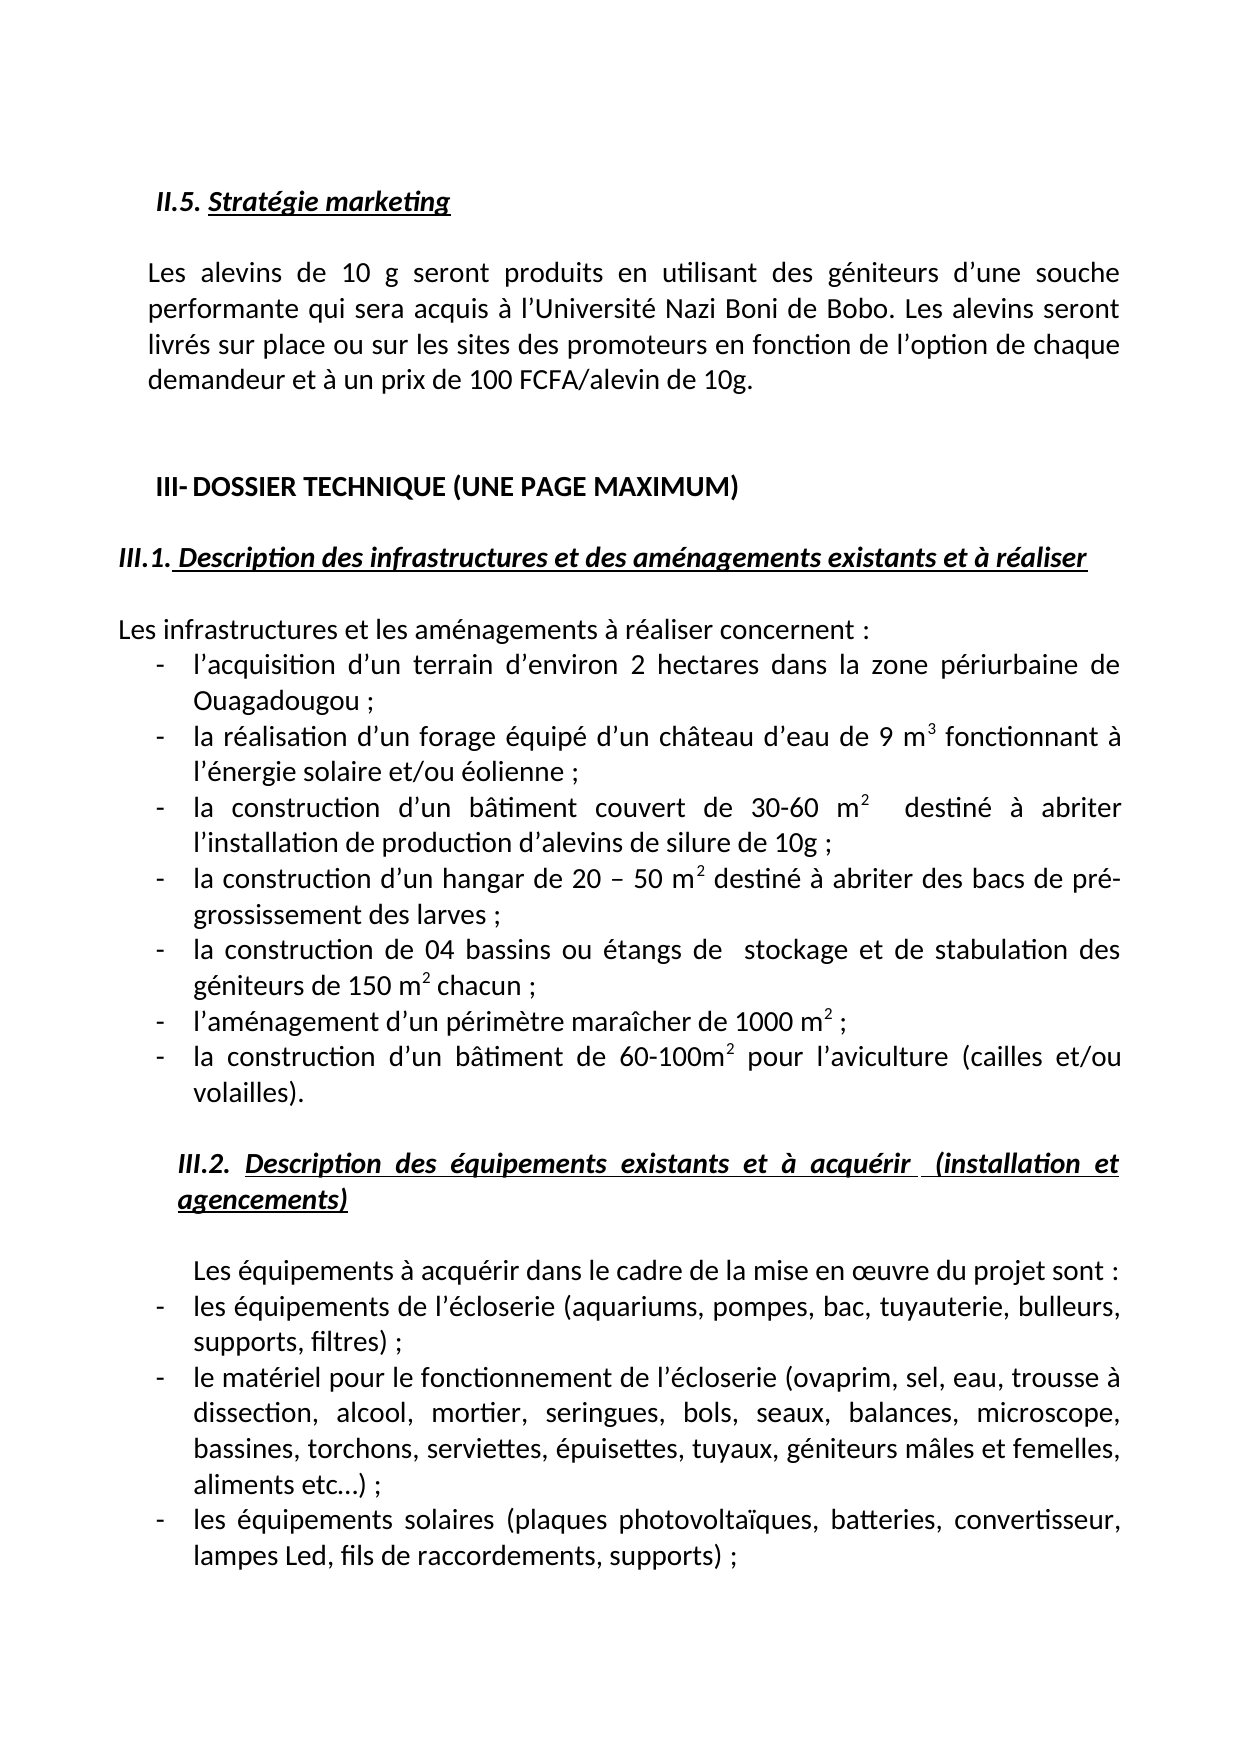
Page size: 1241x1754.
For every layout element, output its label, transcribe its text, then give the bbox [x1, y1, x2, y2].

text Les équipements à acquérir dans le cadre de la mise en œuvre du projet sont : [193, 1252, 1122, 1288]
list la construction d’un hangar de 20 – 50 m2 destiné à abriter des bacs de pré-grossissement des larves ; [156, 860, 1122, 931]
list les équipements solaires (plaques photovoltaïques, batteries, convertisseur, lampes Led, fils de raccordements, supports) ; [156, 1501, 1122, 1573]
list la construction d’un bâtiment couvert de 30-60 m2 destiné à abriter l’installation de production d’alevins de silure de 10g ; [156, 789, 1122, 860]
text III.1. Description des infrastructures et des aménagements existants et à réaliser [118, 539, 1122, 575]
text Les alevins de 10 g seront produits en utilisant des géniteurs d’une souche performante qui sera acquis à l’Université Nazi Boni de Bobo. Les alevins seront livrés sur place ou sur les sites des promoteurs en fonction de l’option de chaque demandeur et à un prix de 100 FCFA/alevin de 10g. [148, 254, 1122, 397]
text III.2. Description des équipements existants et à acquérir (installation et agencements) [177, 1145, 1122, 1216]
list l’aménagement d’un périmètre maraîcher de 1000 m2 ; [156, 1003, 1122, 1038]
text Les infrastructures et les aménagements à réaliser concernent : [118, 611, 1122, 646]
list la construction d’un bâtiment de 60-100m2 pour l’aviculture (cailles et/ou volailles). [156, 1038, 1122, 1109]
list l’acquisition d’un terrain d’environ 2 hectares dans la zone périurbaine de Ouagadougou ; [156, 646, 1122, 718]
list la construction de 04 bassins ou étangs de stockage et de stabulation des géniteurs de 150 m2 chacun ; [156, 931, 1122, 1003]
text II.5. Stratégie marketing [156, 183, 1122, 219]
list le matériel pour le fonctionnement de l’écloserie (ovaprim, sel, eau, trousse à dissection, alcool, mortier, seringues, bols, seaux, balances, microscope, bassines, torchons, serviettes, épuisettes, tuyaux, géniteurs mâles et femelles, aliments etc…) ; [156, 1359, 1122, 1501]
list les équipements de l’écloserie (aquariums, pompes, bac, tuyauterie, bulleurs, supports, filtres) ; [156, 1288, 1122, 1359]
list la réalisation d’un forage équipé d’un château d’eau de 9 m3 fonctionnant à l’énergie solaire et/ou éolienne ; [156, 718, 1122, 789]
list DOSSIER TECHNIQUE (UNE PAGE MAXIMUM) [155, 468, 1122, 504]
